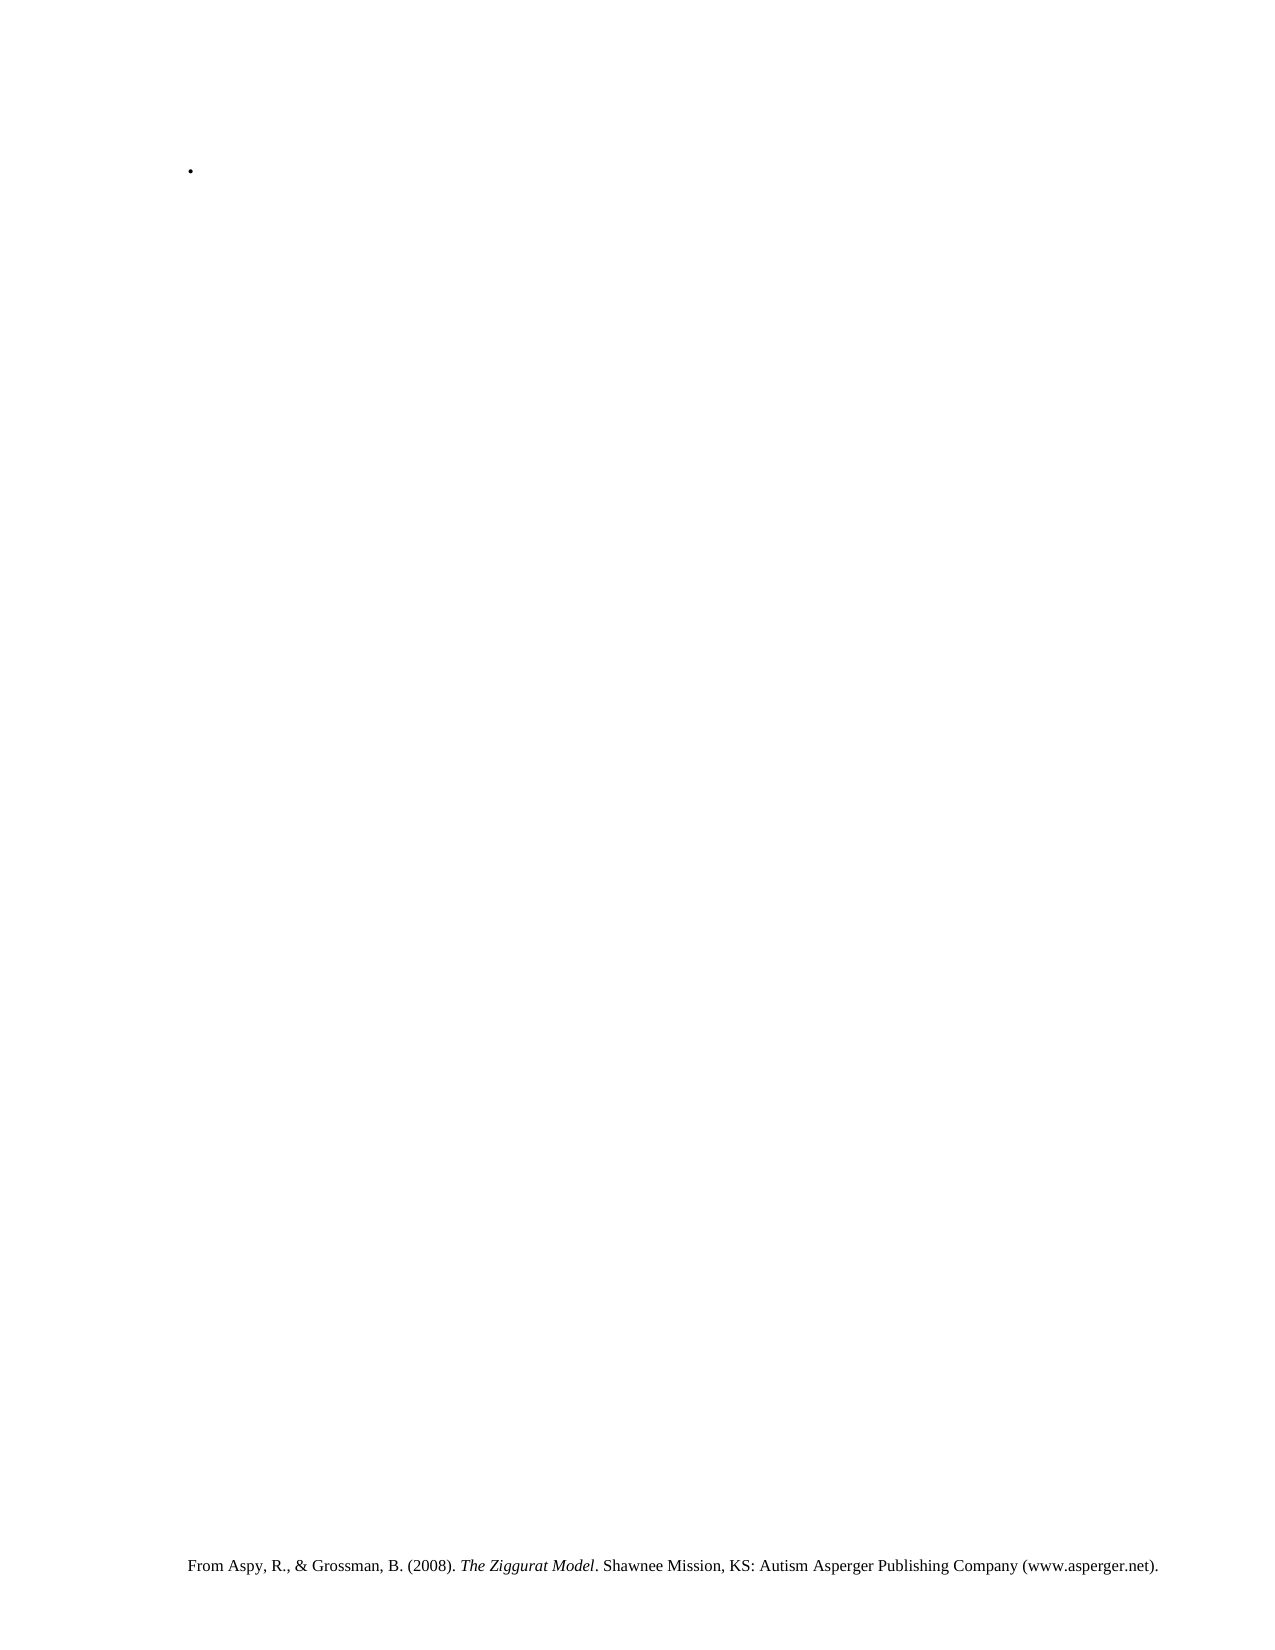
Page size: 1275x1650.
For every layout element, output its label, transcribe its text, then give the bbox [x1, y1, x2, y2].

table_cell . [176, 150, 1174, 179]
